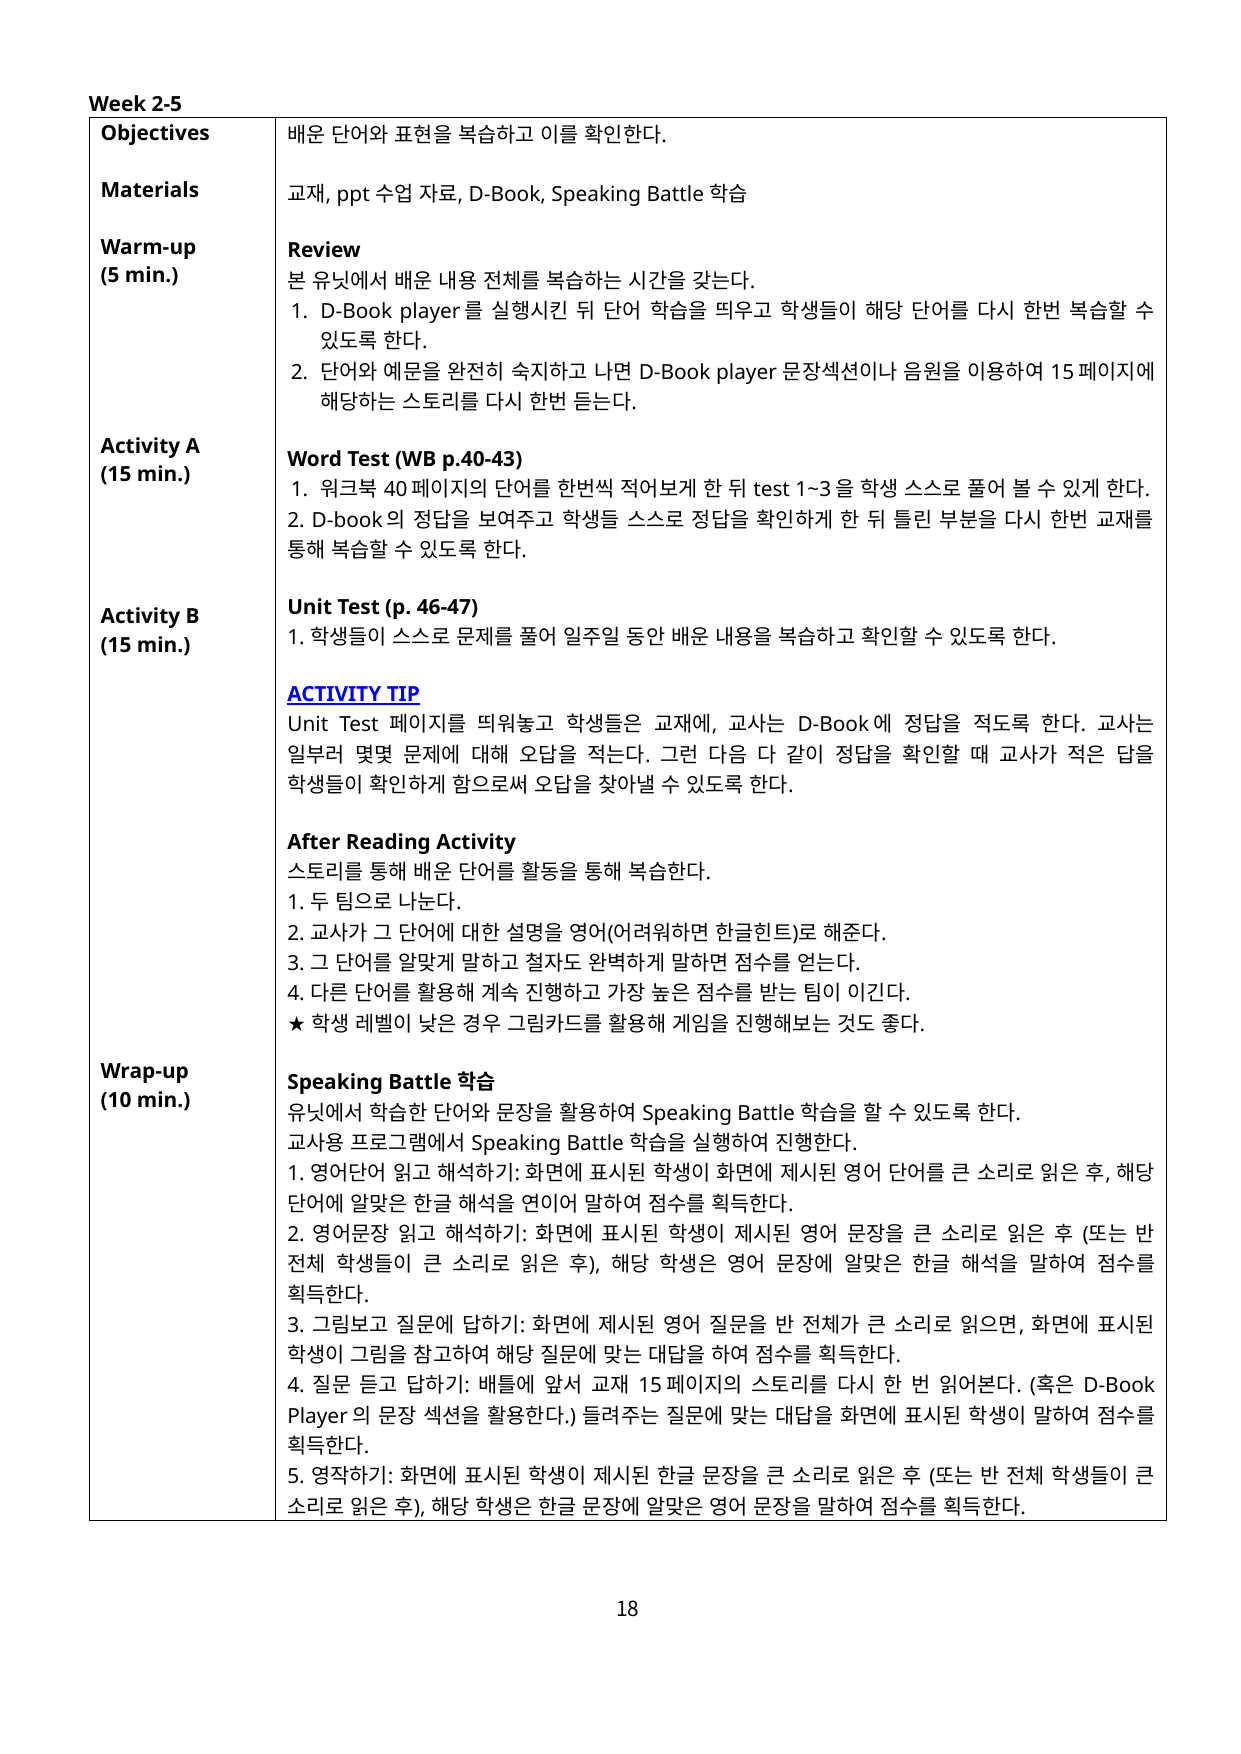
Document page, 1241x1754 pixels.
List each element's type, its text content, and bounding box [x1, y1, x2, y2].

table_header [90, 118, 275, 1520]
text Week 2-5 [89, 89, 1167, 117]
table_header 배운 단어와 표현을 복습하고 이를 확인한다. 교재, ppt 수업 자료, D-Book, Speaking Battle 학습 Review 본 유닛에서 배운 내용 전체를 복습하는 시간을 갖는다. D-Book player를 실행시킨 뒤 단어 학습을 띄우고 학생들이 해당 단어를 다시 한번 복습할 수 있도록 한다. 단어와 예문을 완전히 숙지하고 나면 D-Book player 문장섹션이나 음원을 이용하여 15페이지에 해당하는 스토리를 다시 한번 듣는다. Word Test (WB p.40-43) 워크북 40페이지의 단어를 한번씩 적어보게 한 뒤 test 1~3을 학생 스스로 풀어 볼 수 있게 한다. 2. D-book의 정답을 보여주고 학생들 스스로 정답을 확인하게 한 뒤 틀린 부분을 다시 한번 교재를 통해 복습할 수 있도록 한다. Unit Test (p. 46-47) 1. 학생들이 스스로 문제를 풀어 일주일 동안 배운 내용을 복습하고 확인할 수 있도록 한다. ACTIVITY TIP Unit Test 페이지를 띄워놓고 학생들은 교재에, 교사는 D-Book에 정답을 적도록 한다. 교사는 일부러 몇몇 문제에 대해 오답을 적는다. 그런 다음 다 같이 정답을 확인할 때 교사가 적은 답을 학생들이 확인하게 함으로써 오답을 찾아낼 수 있도록 한다. After Reading Activity 스토리를 통해 배운 단어를 활동을 통해 복습한다. 1. 두 팀으로 나눈다. 2. 교사가 그 단어에 대한 설명을 영어(어려워하면 한글힌트)로 해준다. 3. 그 단어를 알맞게 말하고 철자도 완벽하게 말하면 점수를 얻는다. 4. 다른 단어를 활용해 계속 진행하고 가장 높은 점수를 받는 팀이 이긴다. ★ 학생 레벨이 낮은 경우 그림카드를 활용해 게임을 진행해보는 것도 좋다. Speaking Battle 학습 유닛에서 학습한 단어와 문장을 활용하여 Speaking Battle 학습을 할 수 있도록 한다. 교사용 프로그램에서 Speaking Battle 학습을 실행하여 진행한다. 1. 영어단어 읽고 해석하기: 화면에 표시된 학생이 화면에 제시된 영어 단어를 큰 소리로 읽은 후, 해당 단어에 알맞은 한글 해석을 연이어 말하여 점수를 획득한다. 2. 영어문장 읽고 해석하기: 화면에 표시된 학생이 제시된 영어 문장을 큰 소리로 읽은 후 (또는 반 전체 학생들이 큰 소리로 읽은 후), 해당 학생은 영어 문장에 알맞은 한글 해석을 말하여 점수를 획득한다. 3. 그림보고 질문에 답하기: 화면에 제시된 영어 질문을 반 전체가 큰 소리로 읽으면, 화면에 표시된 학생이 그림을 참고하여 해당 질문에 맞는 대답을 하여 점수를 획득한다. 4. 질문 듣고 답하기: 배틀에 앞서 교재 15페이지의 스토리를 다시 한 번 읽어본다. (혹은 D-Book Player의 문장 섹션을 활용한다.) 들려주는 질문에 맞는 대답을 화면에 표시된 학생이 말하여 점수를 획득한다. 5. 영작하기: 화면에 표시된 학생이 제시된 한글 문장을 큰 소리로 읽은 후 (또는 반 전체 학생들이 큰 소리로 읽은 후), 해당 학생은 한글 문장에 알맞은 영어 문장을 말하여 점수를 획득한다. [276, 118, 1166, 1520]
